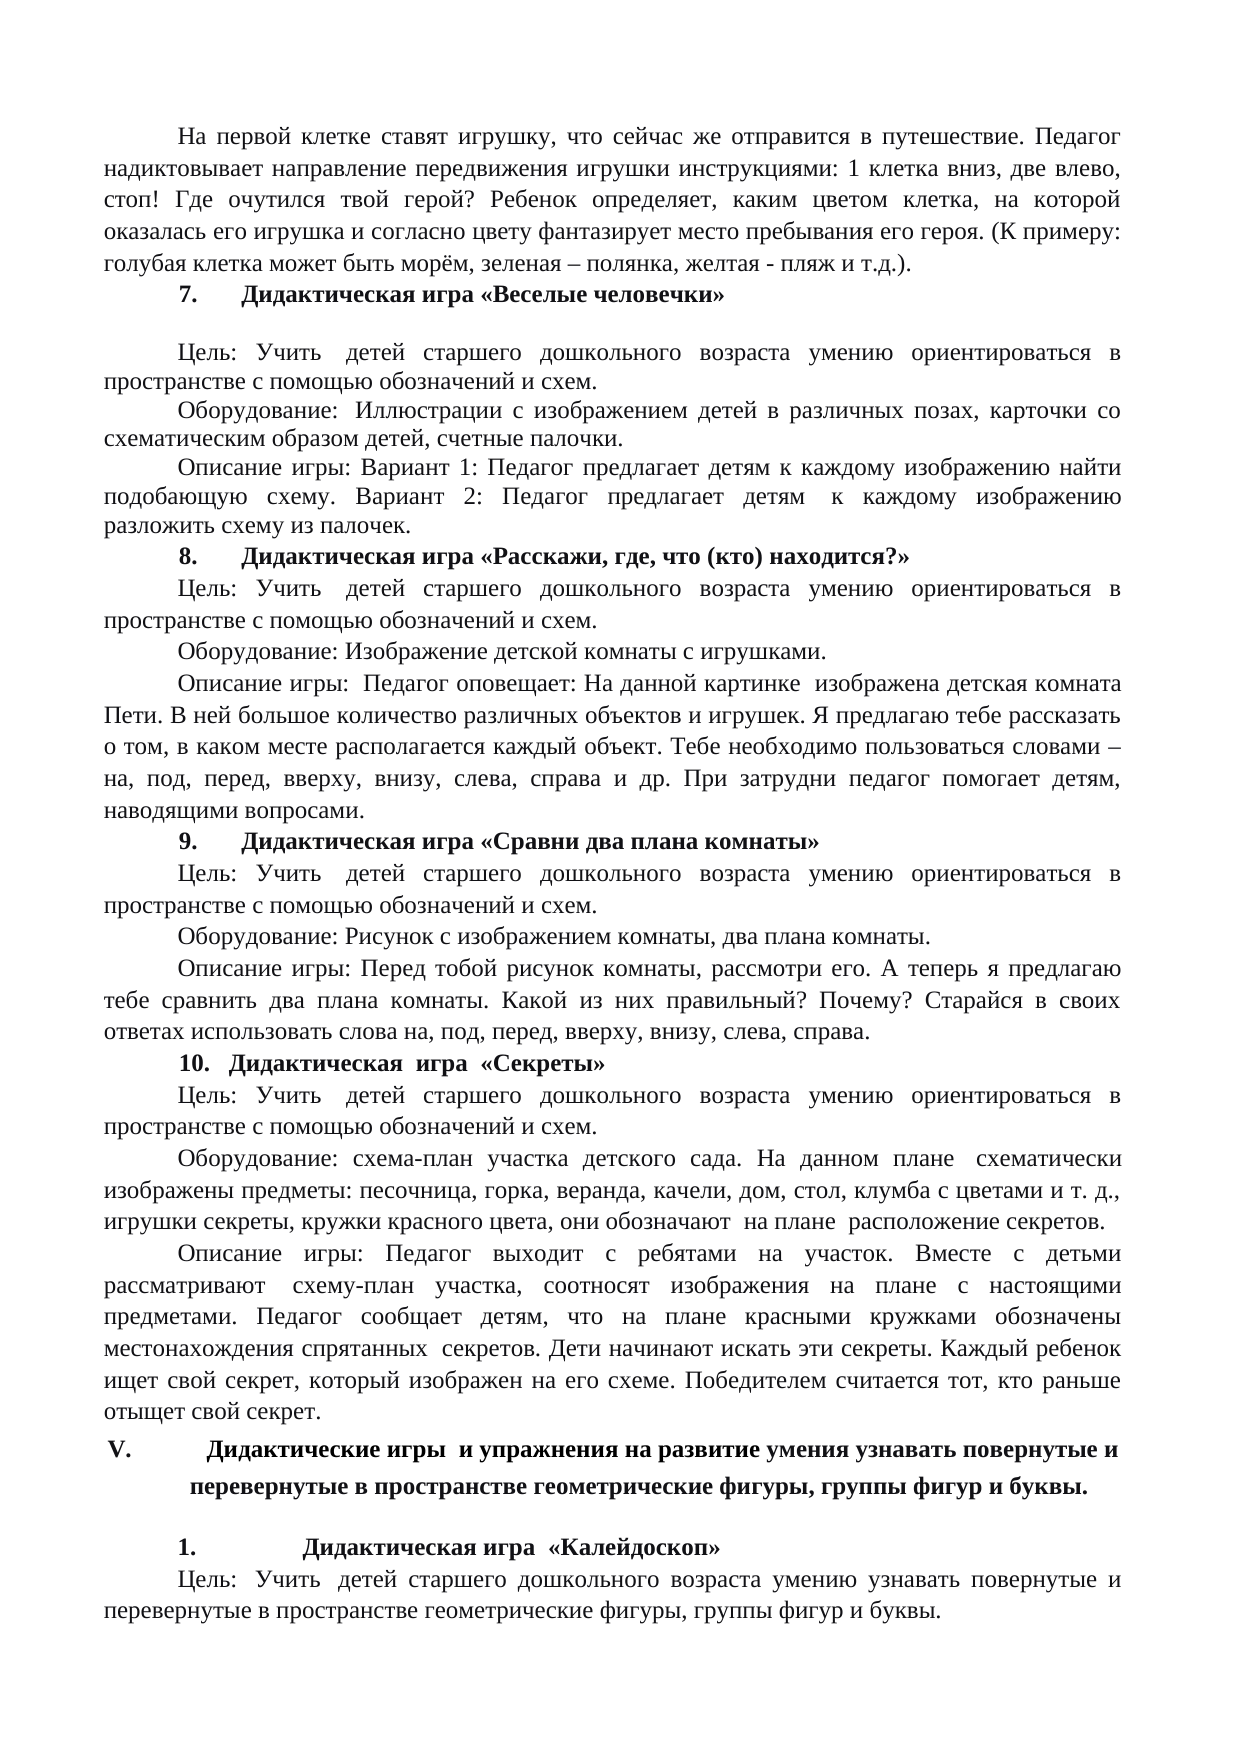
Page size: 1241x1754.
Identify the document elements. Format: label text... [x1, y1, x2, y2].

text Оборудование: схема-план участка детского сада. На данном плане схематически изображены предметы: песочница, горка, веранда, качели, дом, стол, клумба с цветами и т. д., игрушки секреты, кружки красного цвета, они обозначают на плане расположение секретов. [103, 1140, 1122, 1235]
text На первой клетке ставят игрушку, что сейчас же отправится в путешествие. Педагог надиктовывает направление передвижения игрушки инструкциями: 1 клетка вниз, две влево, стоп! Где очутился твой герой? Ребенок определяет, каким цветом клетка, на которой оказалась его игрушка и согласно цвету фантазирует место пребывания его героя. (К примеру: голубая клетка может быть морём, зеленая – полянка, желтая - пляж и т.д.). [103, 118, 1122, 276]
text Описание игры: Педагог оповещает: На данной картинке изображена детская комната Пети. В ней большое количество различных объектов и игрушек. Я предлагаю тебе рассказать о том, в каком месте располагается каждый объект. Тебе необходимо пользоваться словами – на, под, перед, вверху, внизу, слева, справа и др. При затрудни педагог помогает детям, наводящими вопросами. [103, 665, 1122, 823]
text V. Дидактические игры и упражнения на развитие умения узнавать повернутые и перевернутые в пространстве геометрические фигуры, группы фигур и буквы. [103, 1425, 1122, 1500]
text 9. Дидактическая игра «Сравни два плана комнаты» [178, 823, 1122, 855]
text Цель: Учить детей старшего дошкольного возраста умению ориентироваться в пространстве с помощью обозначений и схем. [103, 855, 1122, 918]
text 1. Дидактическая игра «Калейдоскоп» [103, 1529, 1122, 1561]
text Описание игры: Педагог выходит с ребятами на участок. Вместе с детьми рассматривают схему-план участка, соотносят изображения на плане с настоящими предметами. Педагог сообщает детям, что на плане красными кружками обозначены местонахождения спрятанных секретов. Дети начинают искать эти секреты. Каждый ребенок ищет свой секрет, который изображен на его схеме. Победителем считается тот, кто раньше отыщет свой секрет. [103, 1235, 1122, 1425]
text Оборудование: Рисунок с изображением комнаты, два плана комнаты. [103, 918, 1122, 950]
text 7. Дидактическая игра «Веселые человечки» [178, 276, 1122, 308]
text Цель: Учить детей старшего дошкольного возраста умению ориентироваться в пространстве с помощью обозначений и схем. [103, 337, 1122, 395]
text Цель: Учить детей старшего дошкольного возраста умению ориентироваться в пространстве с помощью обозначений и схем. [103, 1077, 1122, 1140]
text Цель: Учить детей старшего дошкольного возраста умению ориентироваться в пространстве с помощью обозначений и схем. [103, 570, 1122, 633]
text 10. Дидактическая игра «Секреты» [178, 1045, 1122, 1077]
text Описание игры: Перед тобой рисунок комнаты, рассмотри его. А теперь я предлагаю тебе сравнить два плана комнаты. Какой из них правильный? Почему? Старайся в своих ответах использовать слова на, под, перед, вверху, внизу, слева, справа. [103, 950, 1122, 1045]
text 8. Дидактическая игра «Расскажи, где, что (кто) находится?» [178, 538, 1122, 570]
text Оборудование: Изображение детской комнаты с игрушками. [103, 633, 1122, 665]
text Оборудование: Иллюстрации с изображением детей в различных позах, карточки со схематическим образом детей, счетные палочки. [103, 395, 1122, 452]
text Описание игры: Вариант 1: Педагог предлагает детям к каждому изображению найти подобающую схему. Вариант 2: Педагог предлагает детям к каждому изображению разложить схему из палочек. [103, 452, 1122, 538]
